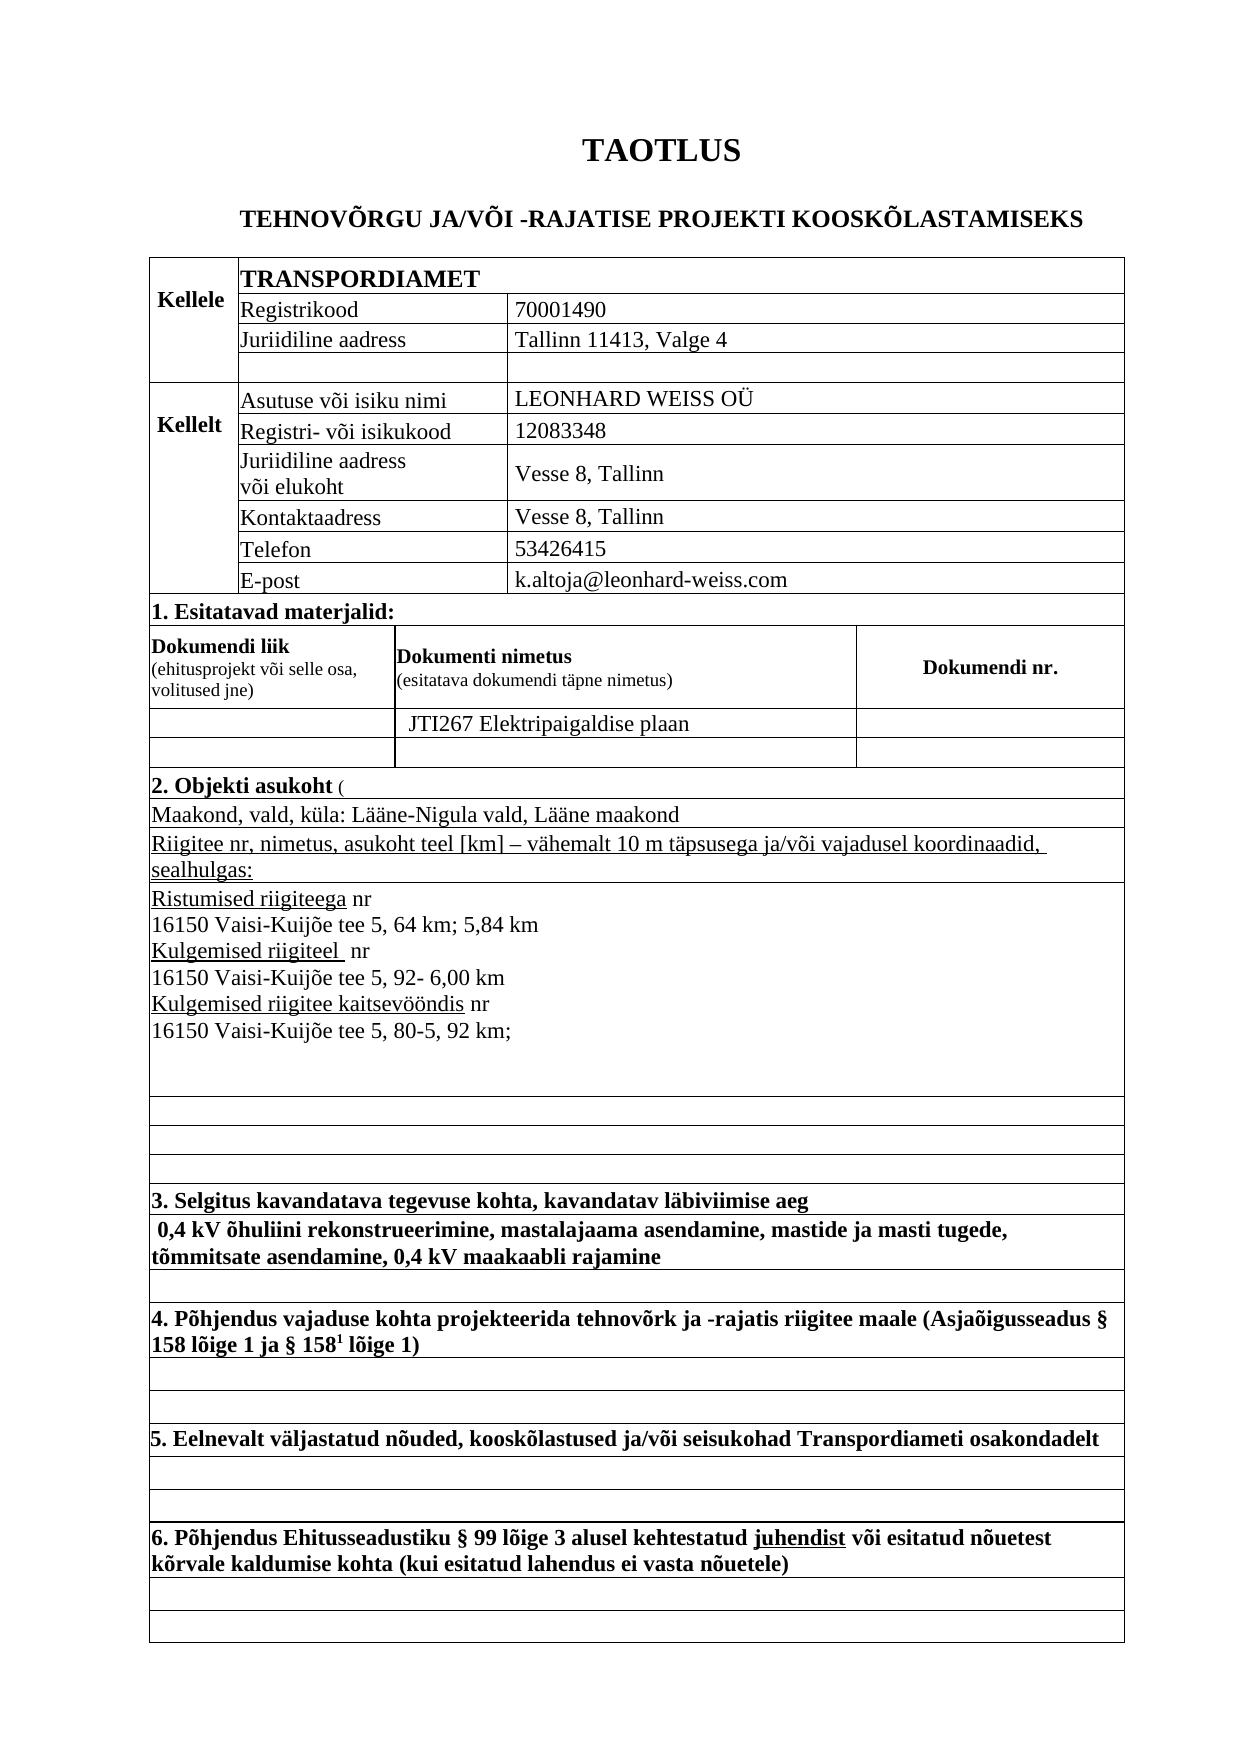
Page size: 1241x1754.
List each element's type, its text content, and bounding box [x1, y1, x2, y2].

table_cell [857, 738, 1124, 767]
table_cell Dokumendi nr. [857, 626, 1124, 707]
table_cell [150, 738, 394, 767]
table_cell [150, 1490, 1124, 1521]
table_cell 5. Eelnevalt väljastatud nõuded, kooskõlastused ja/või seisukohad Transpordiameti osakondadelt [150, 1424, 1124, 1456]
table_cell Kellelt [150, 383, 238, 593]
table_cell [150, 1126, 1124, 1154]
table_cell [150, 1097, 1124, 1125]
table_cell Riigitee nr, nimetus, asukoht teel [km] – vähemalt 10 m täpsusega ja/või vajadusel koordinaadid, sealhulgas: [150, 828, 1124, 882]
table_header TRANSPORDIAMET [239, 258, 1124, 293]
table_cell [150, 1457, 1124, 1488]
table_cell Dokumenti nimetus (esitatava dokumendi täpne nimetus) [396, 626, 856, 707]
text TAOTLUS [177, 130, 1146, 168]
table_cell 70001490 [508, 294, 1124, 322]
table_cell Maakond, vald, küla: Lääne-Nigula vald, Lääne maakond [150, 799, 1124, 827]
table_cell [150, 1358, 1124, 1390]
table_cell k.altoja@leonhard-weiss.com [508, 563, 1124, 593]
table_cell [508, 353, 1124, 382]
table_cell Ristumised riigiteega nr 16150 Vaisi-Kuijõe tee 5, 64 km; 5,84 km Kulgemised riigiteel nr 16150 Vaisi-Kuijõe tee 5, 92- 6,00 km Kulgemised riigitee kaitsevööndis nr 16150 Vaisi-Kuijõe tee 5, 80-5, 92 km; [150, 883, 1124, 1096]
table_cell 1. Esitatavad materjalid: [150, 594, 1124, 624]
table_cell Kontaktaadress [239, 501, 507, 531]
table_header Kellele [150, 258, 238, 382]
text TEHNOVÕRGU JA/VÕI -RAJATISE PROJEKTI KOOSKÕLASTAMISEKS [177, 204, 1146, 233]
table_cell [150, 1391, 1124, 1423]
table_cell Telefon [239, 532, 507, 562]
table_cell 53426415 [508, 532, 1124, 562]
table_cell Vesse 8, Tallinn [508, 501, 1124, 531]
table_cell [150, 1611, 1124, 1642]
table_cell [396, 738, 856, 767]
table_cell 3. Selgitus kavandatava tegevuse kohta, kavandatav läbiviimise aeg [150, 1184, 1124, 1214]
table_cell [857, 709, 1124, 737]
table_cell 4. Põhjendus vajaduse kohta projekteerida tehnovõrk ja -rajatis riigitee maale (Asjaõigusseadus § 158 lõige 1 ja § 1581 lõige 1) [150, 1303, 1124, 1357]
table_cell Registrikood [239, 294, 507, 322]
table_cell Vesse 8, Tallinn [508, 445, 1124, 499]
table_cell Tallinn 11413, Valge 4 [508, 324, 1124, 352]
table_cell [150, 1578, 1124, 1609]
table_cell 0,4 kV õhuliini rekonstrueerimine, mastalajaama asendamine, mastide ja masti tugede, tõmmitsate asendamine, 0,4 kV maakaabli rajamine [150, 1215, 1124, 1269]
table_cell Juriidiline aadress [239, 324, 507, 352]
table_cell E-post [239, 563, 507, 593]
table_cell JTI267 Elektripaigaldise plaan [396, 709, 856, 737]
table_cell Dokumendi liik (ehitusprojekt või selle osa, volitused jne) [150, 626, 394, 707]
table_cell Juriidiline aadress või elukoht [239, 445, 507, 499]
table_cell [239, 353, 507, 382]
table_cell LEONHARD WEISS OÜ [508, 383, 1124, 413]
table_cell Asutuse või isiku nimi [239, 383, 507, 413]
table_cell 12083348 [508, 414, 1124, 444]
table_cell [150, 709, 394, 737]
table_cell [150, 1155, 1124, 1183]
table_cell [150, 1270, 1124, 1302]
table_cell 2. Objekti asukoht ( [150, 768, 1124, 798]
table_cell Registri- või isikukood [239, 414, 507, 444]
table_cell 6. Põhjendus Ehitusseadustiku § 99 lõige 3 alusel kehtestatud juhendist või esitatud nõuetest kõrvale kaldumise kohta (kui esitatud lahendus ei vasta nõuetele) [150, 1523, 1124, 1577]
